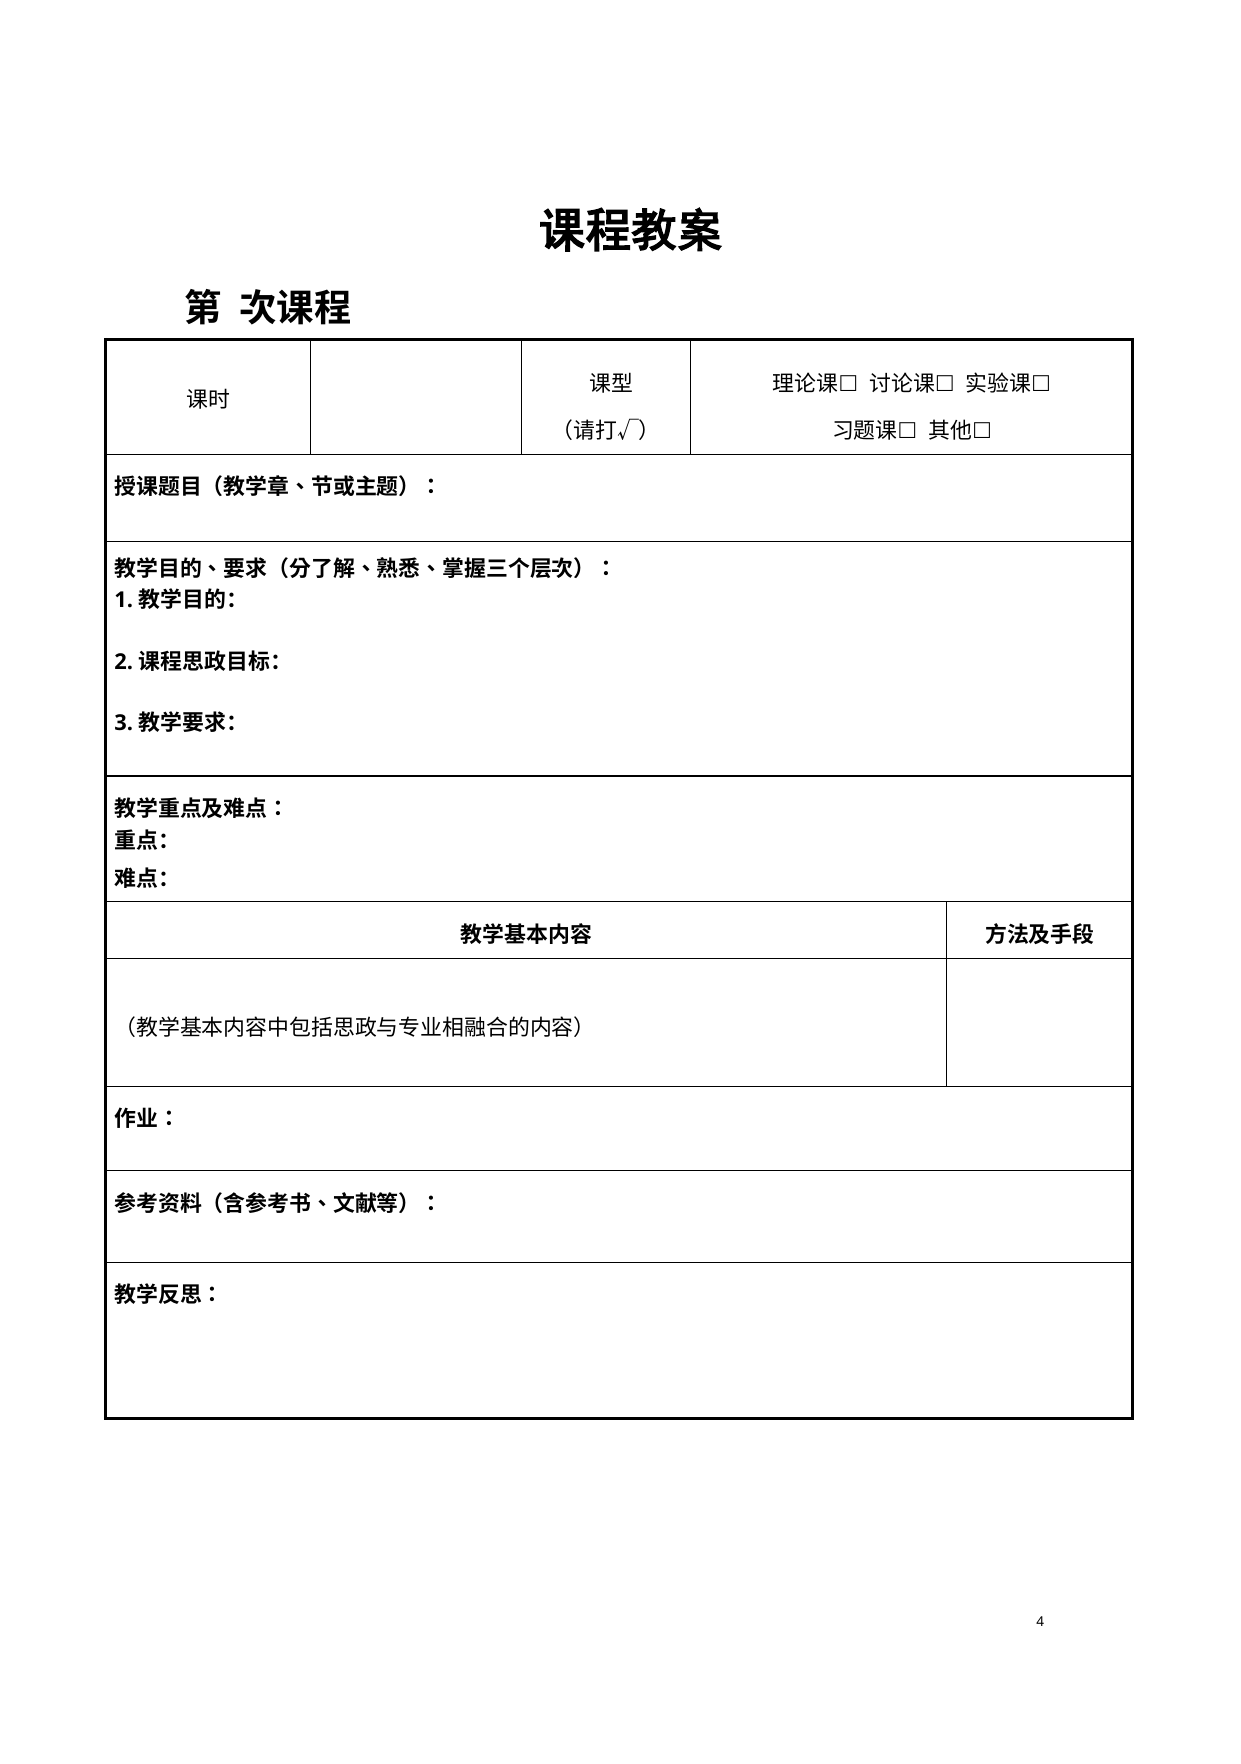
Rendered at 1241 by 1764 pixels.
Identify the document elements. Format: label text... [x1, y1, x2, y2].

table_header 课时 [107, 341, 310, 453]
text 第 次课程 [184, 277, 1054, 332]
table_cell （教学基本内容中包括思政与专业相融合的内容） [107, 959, 946, 1086]
table_cell 方法及手段 [947, 902, 1131, 958]
table_cell 授课题目（教学章、节或主题）： [107, 455, 1131, 541]
table_header [311, 341, 521, 453]
text 课程教案 [184, 200, 1054, 252]
table_cell 作业： [107, 1087, 1131, 1170]
table_cell [947, 959, 1131, 1086]
table_cell 教学反思： [107, 1263, 1131, 1417]
table_header 课型 （请打√） [522, 341, 690, 453]
table_cell 教学基本内容 [107, 902, 946, 958]
table_cell 教学目的、要求（分了解、熟悉、掌握三个层次）： 教学目的： 课程思政目标： 3. 教学要求： [107, 542, 1131, 775]
table_header 理论课 讨论课 实验课 习题课 其他 [691, 341, 1131, 453]
table_cell 参考资料（含参考书、文献等）： [107, 1171, 1131, 1262]
table_cell 教学重点及难点： 重点： 难点： [107, 777, 1131, 901]
